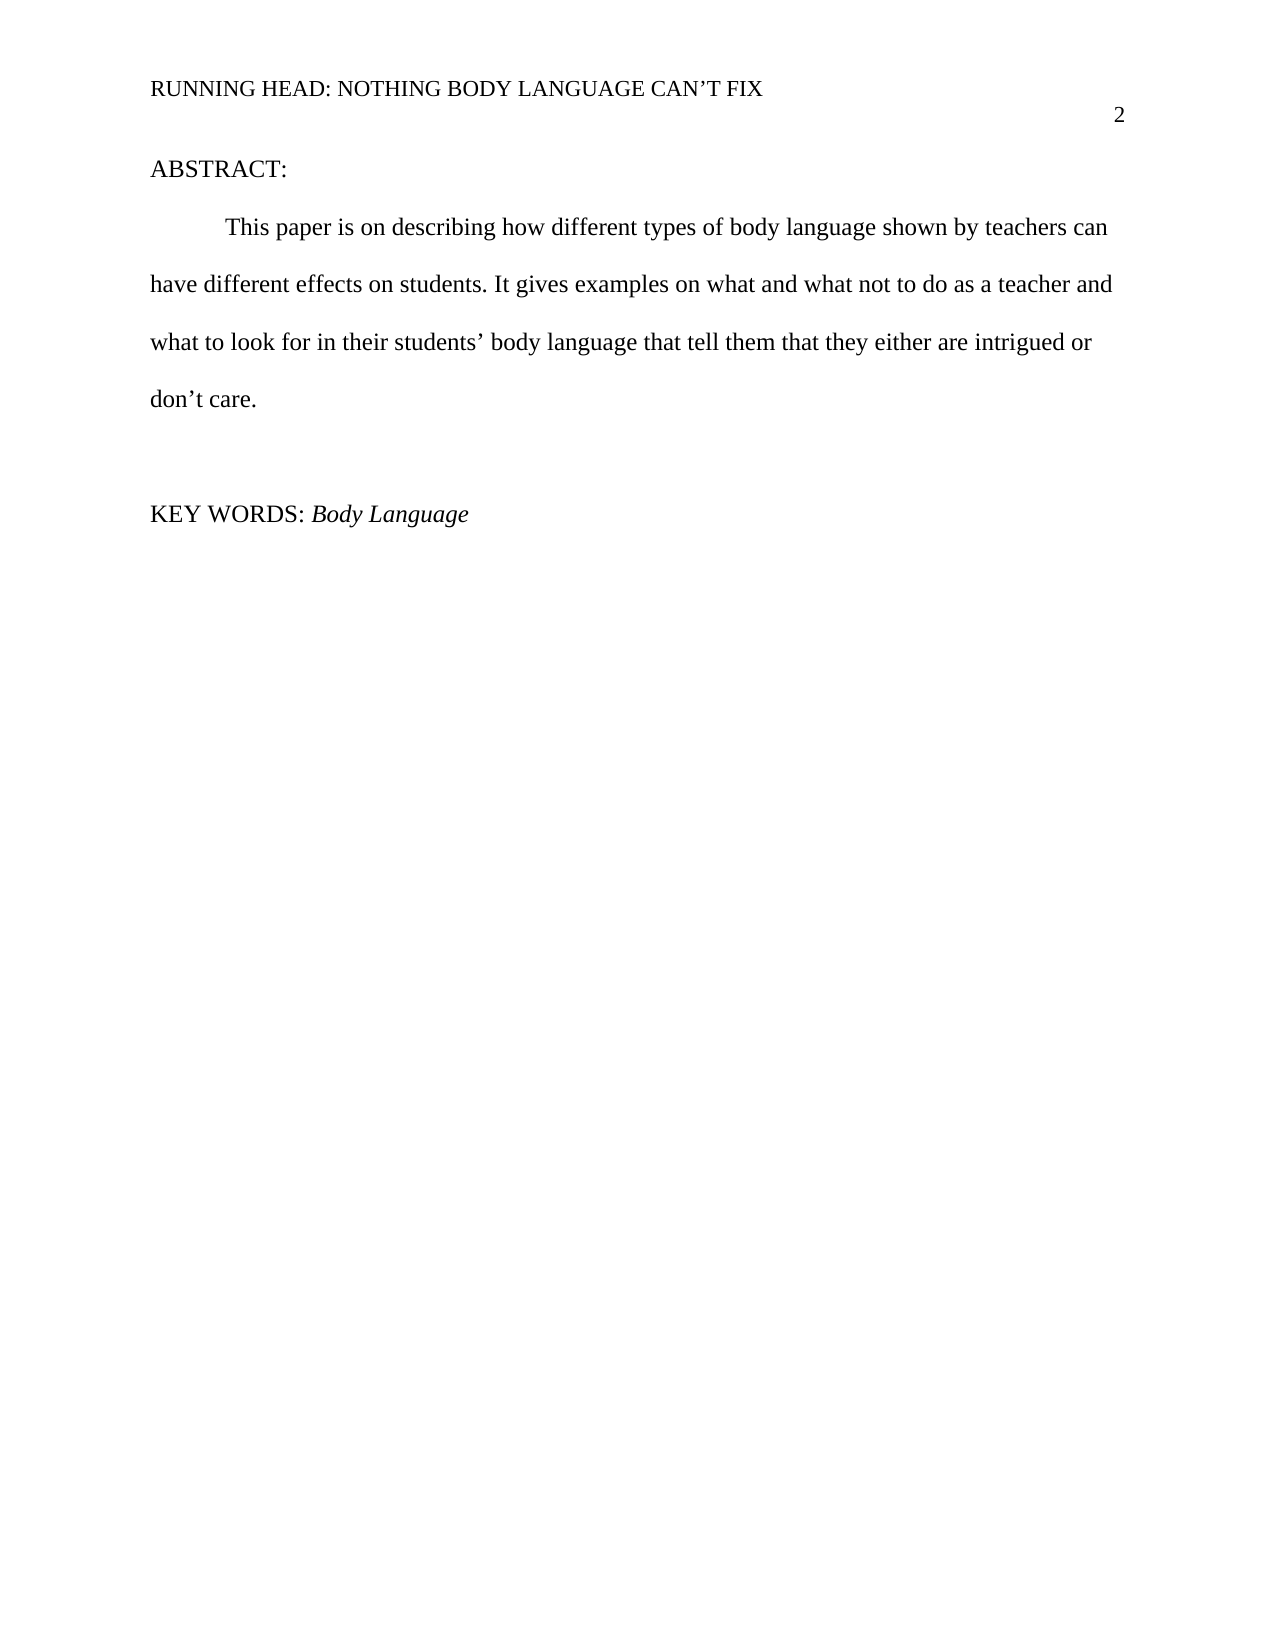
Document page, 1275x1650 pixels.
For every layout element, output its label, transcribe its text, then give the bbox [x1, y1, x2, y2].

text KEY WORDS: Body Language [150, 499, 1125, 528]
text ABSTRACT: [150, 154, 1125, 183]
text This paper is on describing how different types of body language shown by teachers can have different effects on students. It gives examples on what and what not to do as a teacher and what to look for in their students’ body language that tell them that they either are intrigued or don’t care. [150, 212, 1125, 413]
